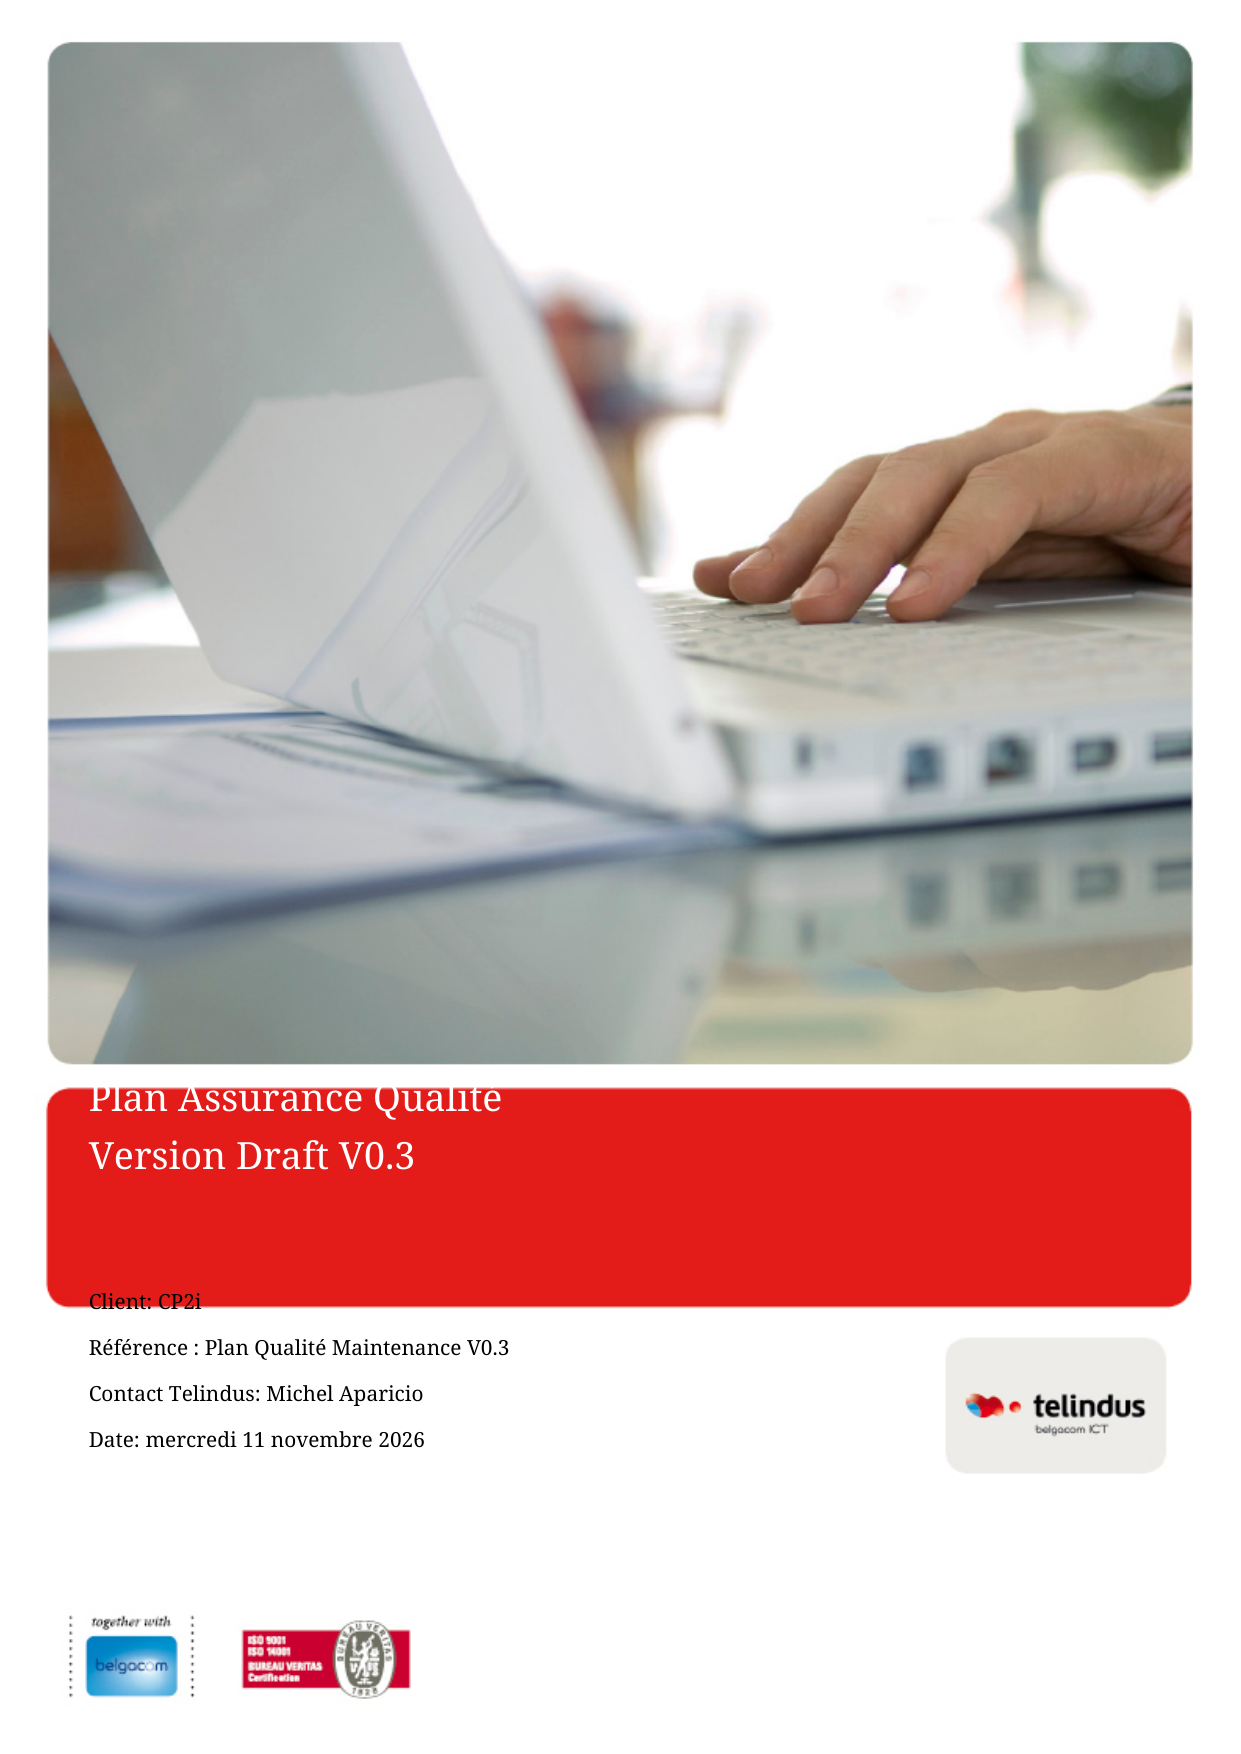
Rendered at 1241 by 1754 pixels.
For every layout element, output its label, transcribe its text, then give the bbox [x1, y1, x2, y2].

table_header Plan Assurance Qualité Version Draft V0.3 [89, 1075, 1240, 1237]
table_cell Client: CP2i Référence : Plan Qualité Maintenance V0.3 Contact Telindus: Michel Aparicio Date: lundi 3 février 2014 [89, 1237, 1240, 1466]
picture [0, 0, 1240, 1749]
